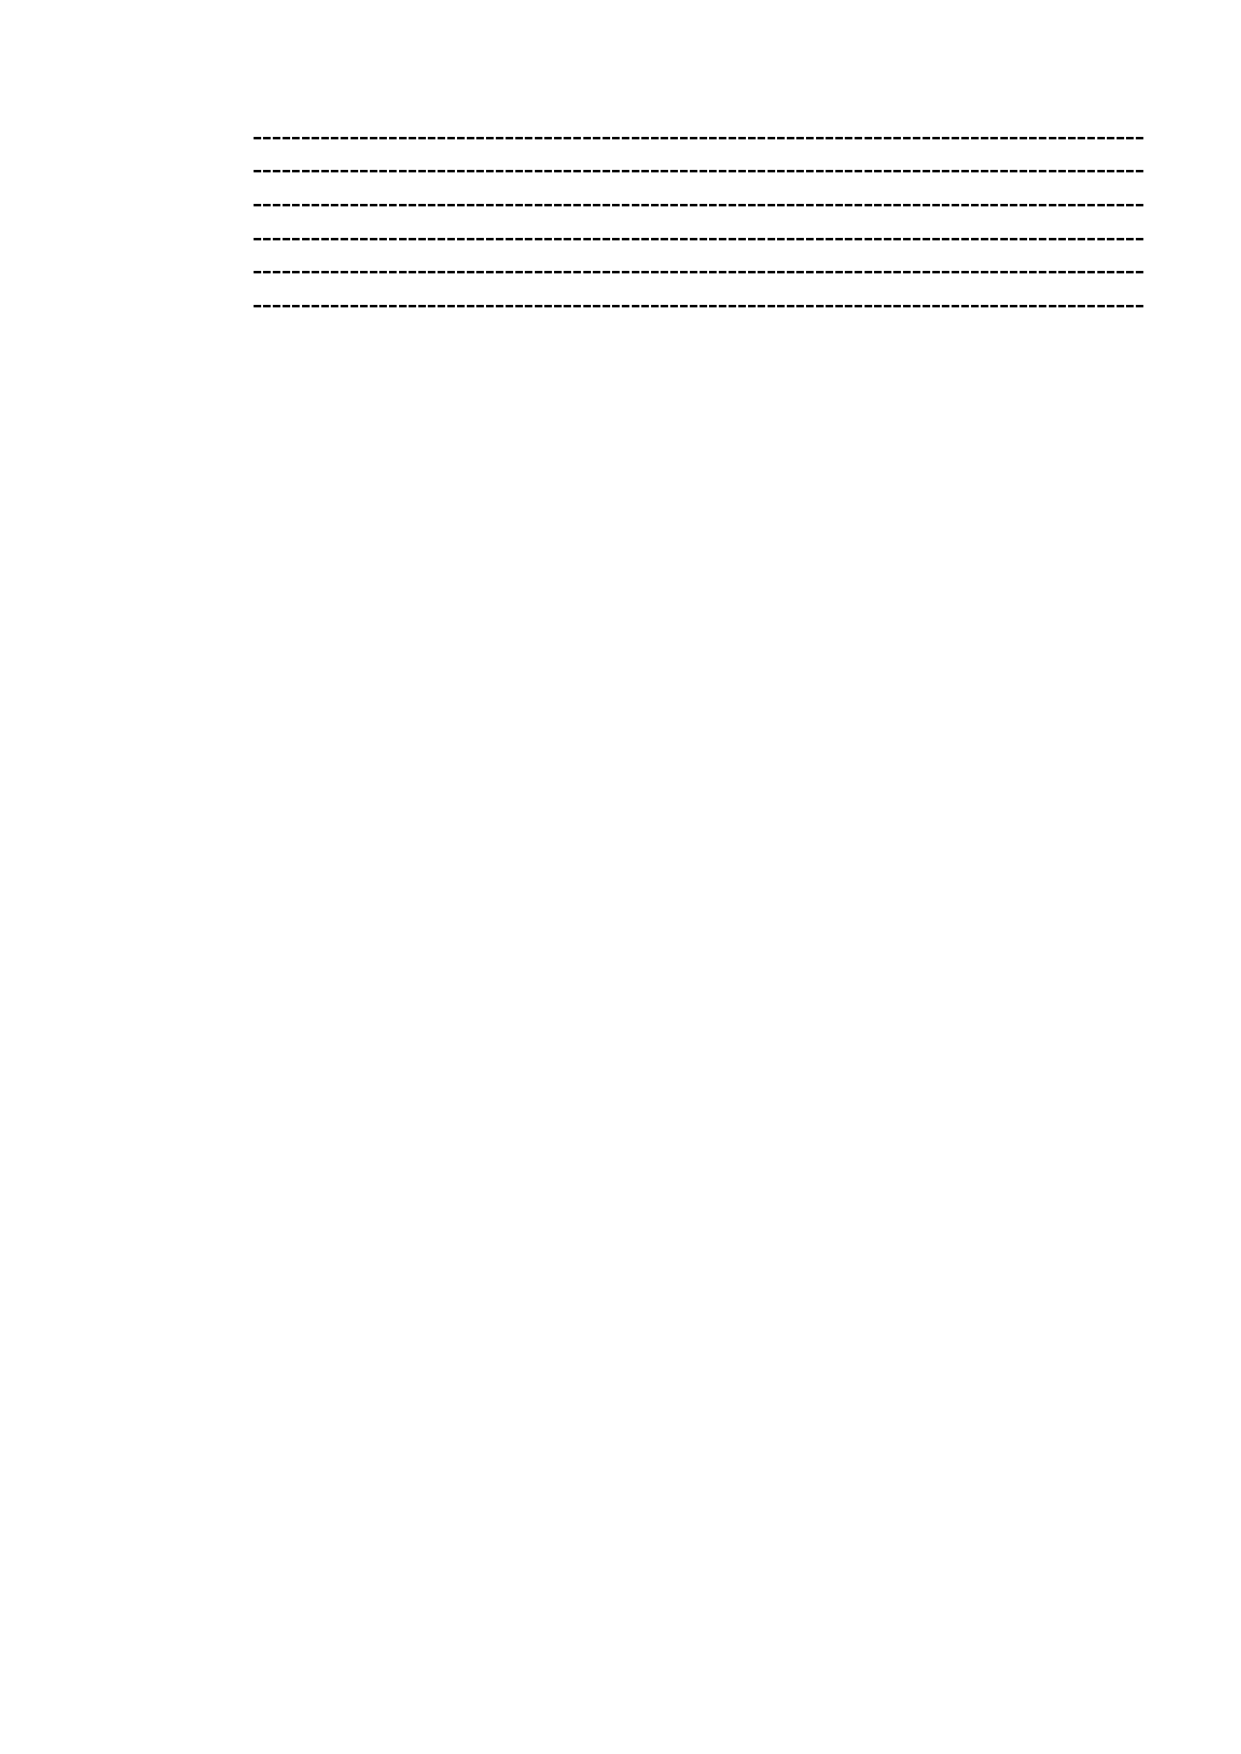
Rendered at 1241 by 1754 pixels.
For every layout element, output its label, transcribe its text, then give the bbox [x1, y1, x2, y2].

list ------------------------------------------------------------------------------------------------------------------------------------------------------------------------------------------------------------------------------------------------------------------------------------------------------------------------------------------------------------------------------------------------------------------------------------------------------------------------------------------------------------------------------------------------------------------------ [252, 118, 1152, 319]
